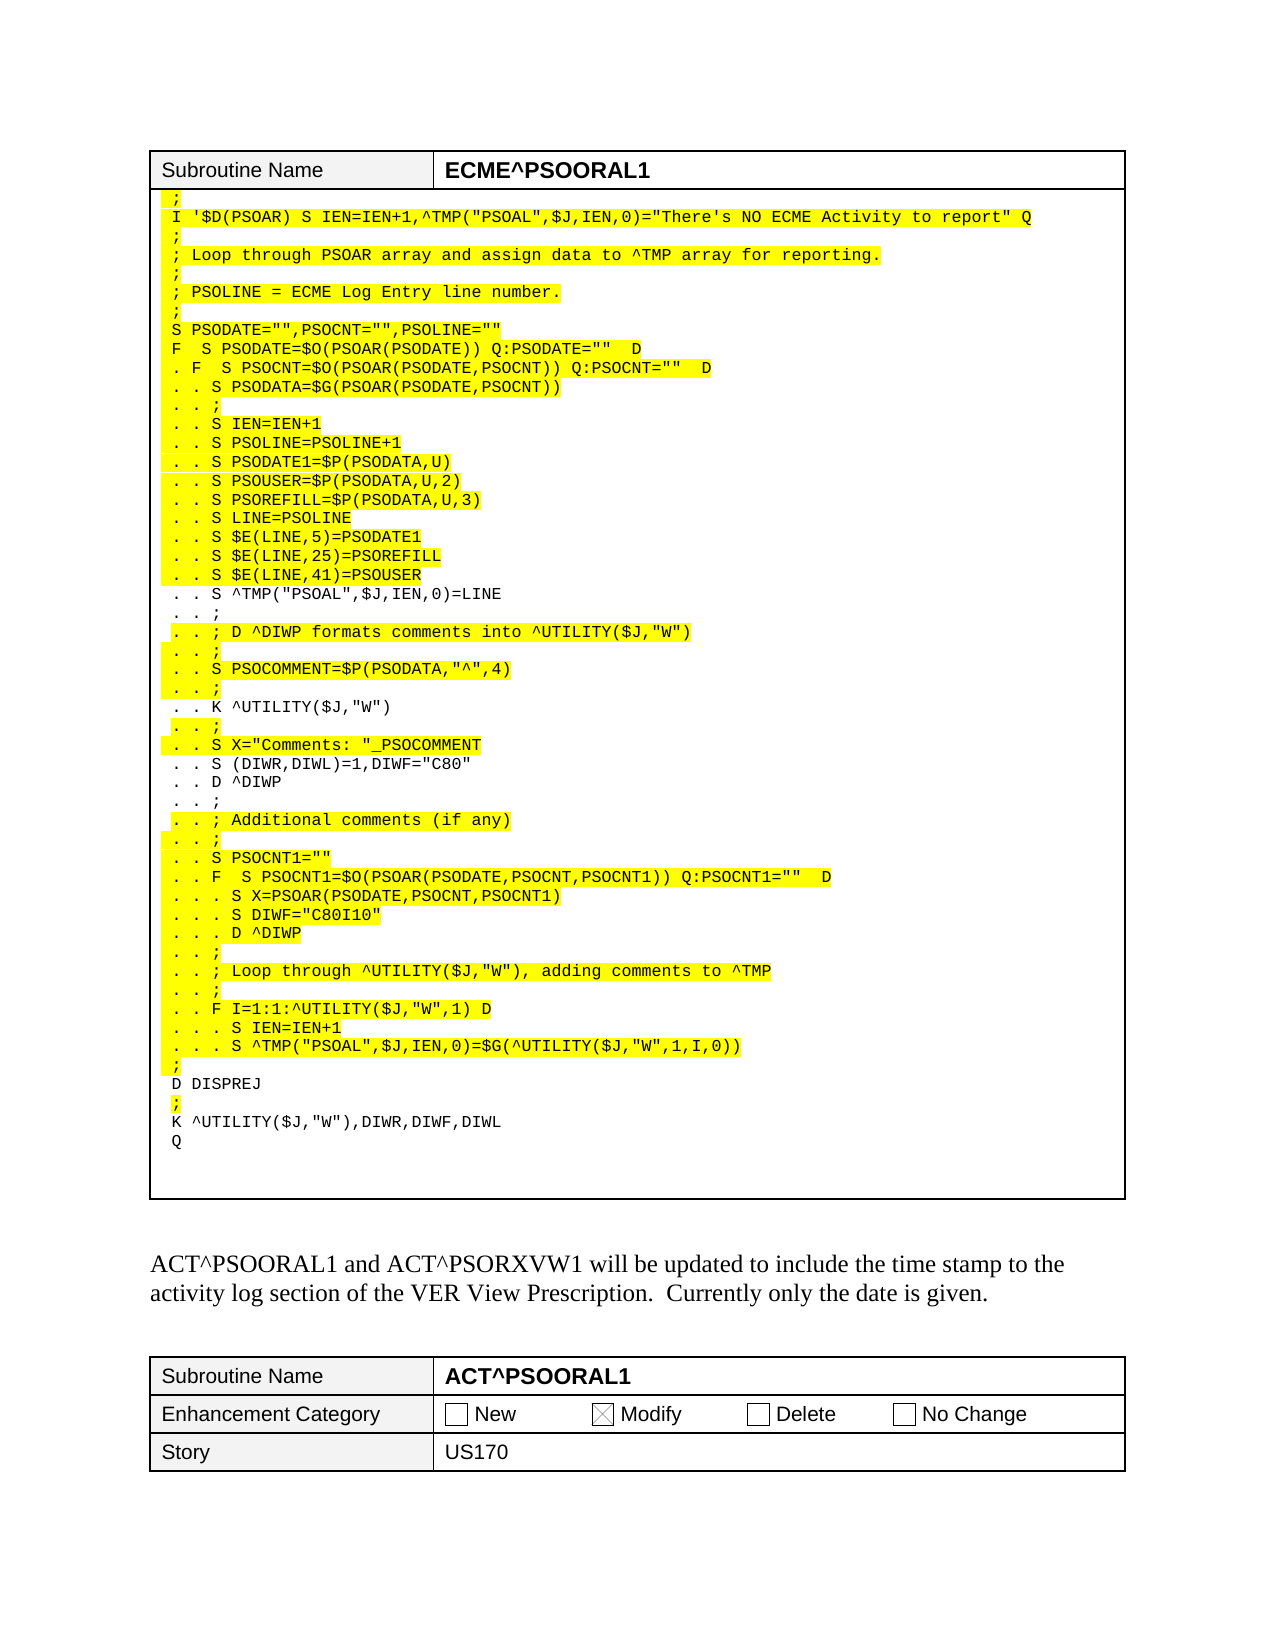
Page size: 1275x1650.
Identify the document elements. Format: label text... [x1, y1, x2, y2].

table_header ECME^PSOORAL1 [434, 152, 1124, 188]
table_cell US170 [434, 1434, 1124, 1470]
table_cell Delete [735, 1396, 881, 1432]
table_cell No Change [881, 1396, 1124, 1432]
text ACT^PSOORAL1 and ACT^PSORXVW1 will be updated to include the time stamp to the activity log section of the VER View Prescription. Currently only the date is given. [150, 1249, 1125, 1307]
table_cell Story [151, 1434, 433, 1470]
table_cell Enhancement Category [151, 1396, 433, 1432]
table_header Subroutine Name [151, 1358, 433, 1394]
table_cell New [434, 1396, 579, 1432]
table_header Subroutine Name [151, 152, 433, 188]
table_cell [151, 190, 1124, 1198]
table_header ACT^PSOORAL1 [434, 1358, 1124, 1394]
table_cell Modify [579, 1396, 735, 1432]
